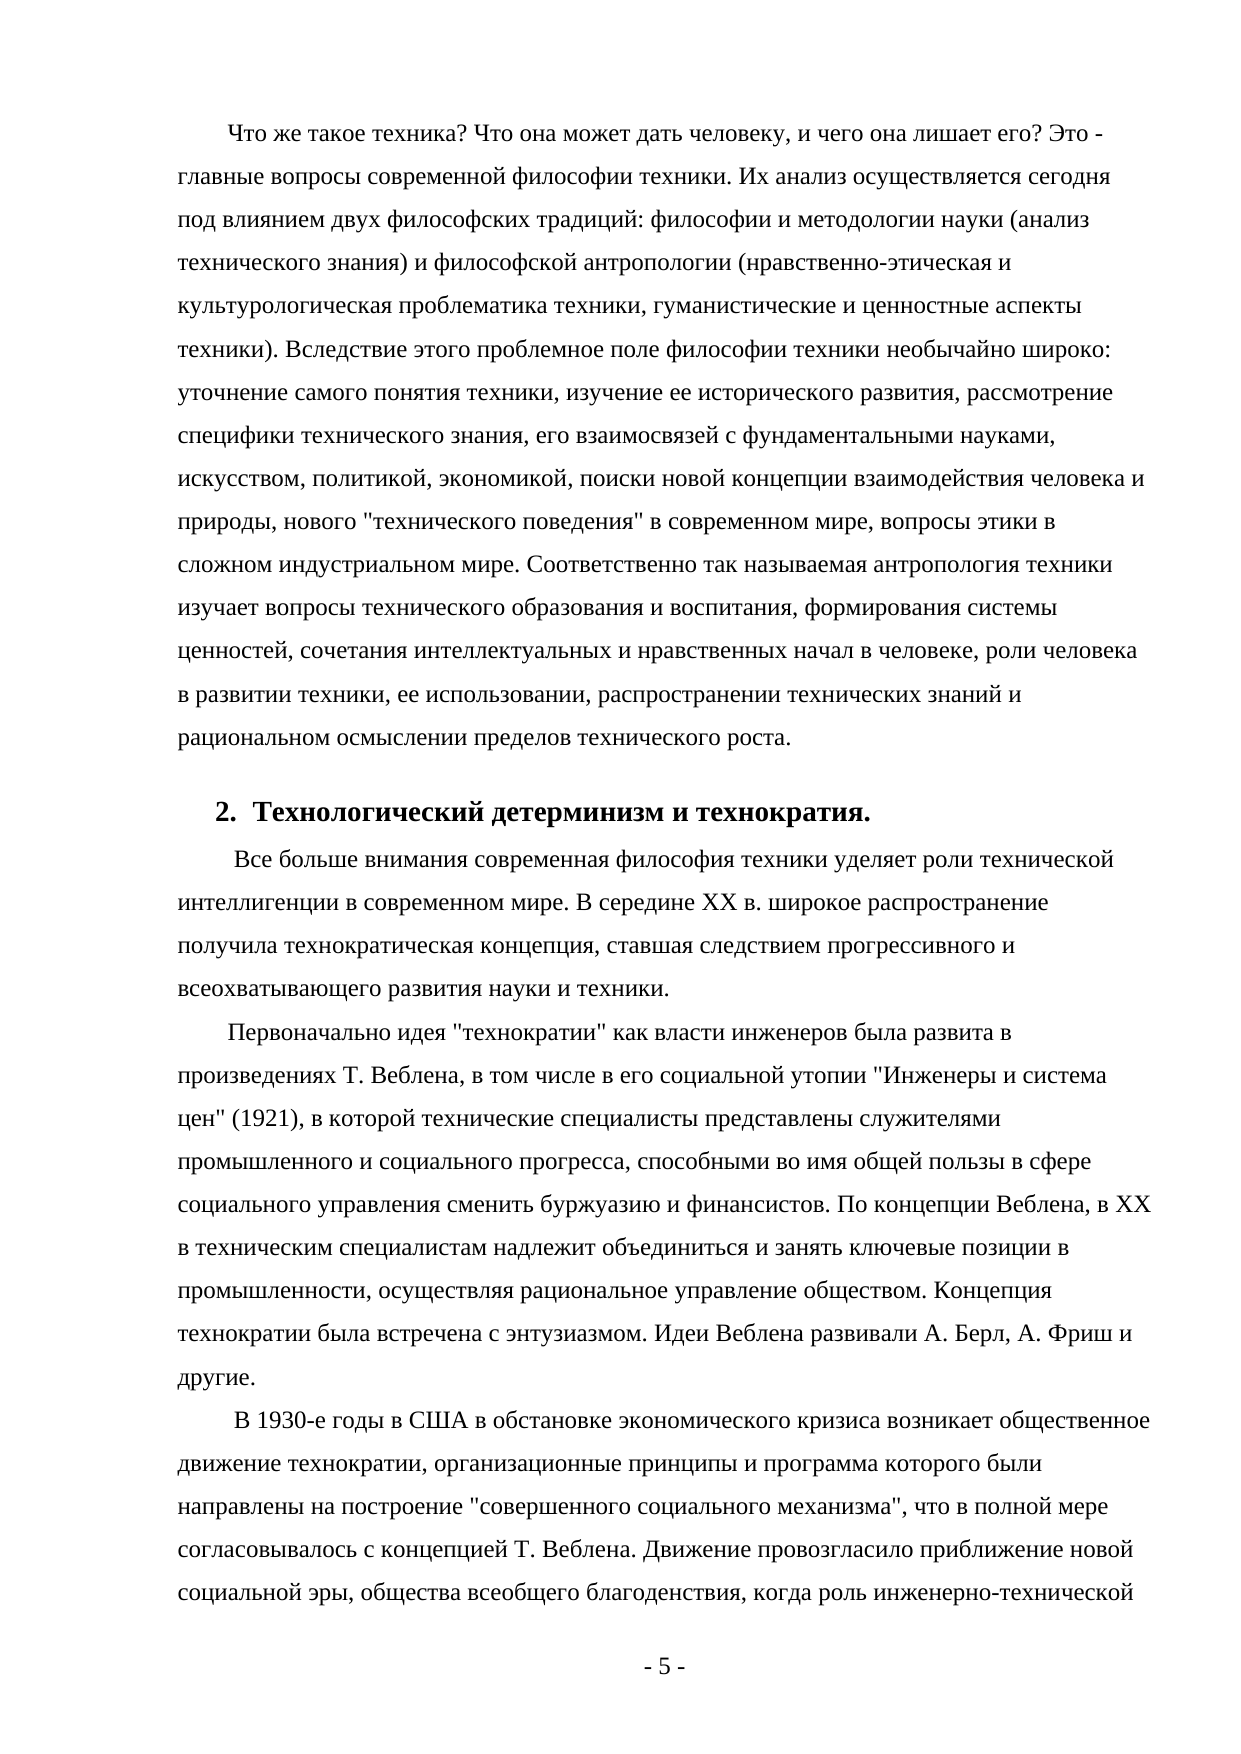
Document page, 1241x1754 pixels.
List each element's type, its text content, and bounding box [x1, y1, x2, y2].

text Первоначально идея "технократии" как власти инженеров была развита в произведениях Т. Веблена, в том числе в его социальной утопии "Инженеры и система цен" (1921), в которой технические специалисты представлены служителями промышленного и социального прогресса, способными во имя общей пользы в сфере социального управления сменить буржуазию и финансистов. По концепции Веблена, в XX в техническим специалистам надлежит объединиться и занять ключевые позиции в промышленности, осуществляя рациональное управление обществом. Концепция технократии была встречена с энтузиазмом. Идеи Веблена развивали А. Берл, А. Фриш и другие. [177, 1017, 1152, 1390]
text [177, 1405, 1152, 1606]
text Все больше внимания современная философия техники уделяет роли технической интеллигенции в современном мире. В середине XX в. широкое распространение получила технократическая концепция, ставшая следствием прогрессивного и всеохватывающего развития науки и техники. [177, 844, 1152, 1002]
list Технологический детерминизм и технократия. [215, 794, 1152, 827]
text Что же такое техника? Что она может дать человеку, и чего она лишает его? Это - главные вопросы современной философии техники. Их анализ осуществляется сегодня под влиянием двух философских традиций: философии и методологии науки (анализ технического знания) и философской антропологии (нравственно-этическая и культурологическая проблематика техники, гуманистические и ценностные аспекты техники). Вследствие этого проблемное поле философии техники необычайно широко: уточнение самого понятия техники, изучение ее исторического развития, рассмотрение специфики технического знания, его взаимосвязей с фундаментальными науками, искусством, политикой, экономикой, поиски новой концепции взаимодействия человека и природы, нового "технического поведения" в современном мире, вопросы этики в сложном индустриальном мире. Соответственно так называемая антропология техники изучает вопросы технического образования и воспитания, формирования системы ценностей, сочетания интеллектуальных и нравственных начал в человеке, роли человека в развитии техники, ее использовании, распространении технических знаний и рациональном осмыслении пределов технического роста. [177, 118, 1152, 751]
